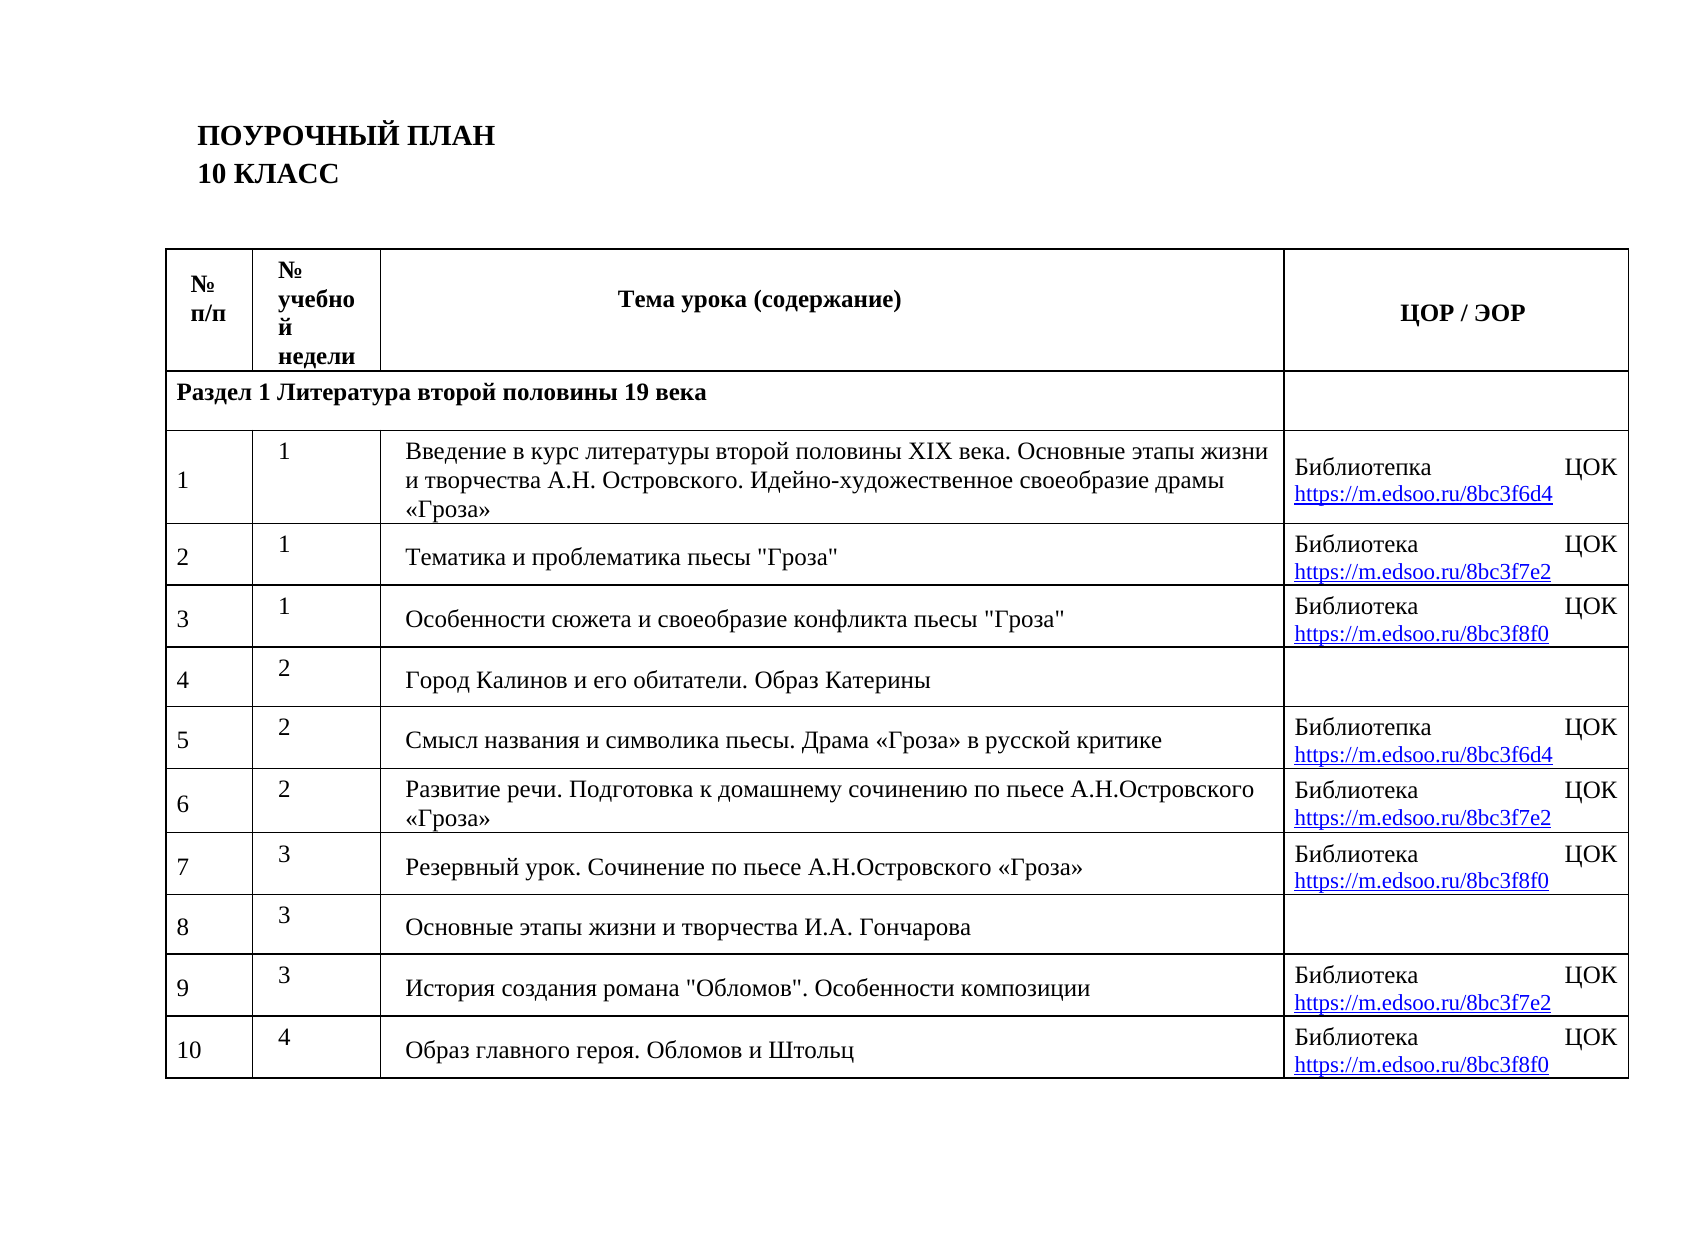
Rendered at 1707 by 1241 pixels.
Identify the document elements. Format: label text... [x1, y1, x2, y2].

table_cell 1 [253, 586, 380, 646]
table_cell Библиотека ЦОК https://m.edsoo.ru/8bc3f8f0 [1285, 833, 1628, 894]
table_cell 7 [167, 833, 252, 894]
table_cell 9 [167, 955, 252, 1015]
table_cell 4 [167, 648, 252, 706]
table_cell Раздел 1 Литература второй половины 19 века [167, 372, 1283, 429]
table_cell Тематика и проблематика пьесы "Гроза" [381, 524, 1283, 584]
table_cell 3 [253, 955, 380, 1015]
table_cell Образ главного героя. Обломов и Штольц [381, 1017, 1283, 1077]
table_cell 6 [167, 769, 252, 832]
table_cell Резервный урок. Cочинение по пьесе А.Н.Островского «Гроза» [381, 833, 1283, 894]
table_cell 2 [253, 707, 380, 768]
table_cell Библиотепка ЦОК https://m.edsoo.ru/8bc3f6d4 [1285, 707, 1628, 768]
table_cell Библиотепка ЦОК https://m.edsoo.ru/8bc3f6d4 [1285, 431, 1628, 522]
table_header № п/п [167, 250, 252, 370]
table_cell Развитие речи. Подготовка к домашнему сочинению по пьесе А.Н.Островского «Гроза» [381, 769, 1283, 832]
table_cell 1 [253, 431, 380, 522]
table_cell Смысл названия и символика пьесы. Драма «Гроза» в русской критике [381, 707, 1283, 768]
table_cell 4 [253, 1017, 380, 1077]
table_cell 3 [253, 895, 380, 953]
table_cell [1285, 648, 1628, 706]
table_cell Библиотека ЦОК https://m.edsoo.ru/8bc3f7e2 [1285, 955, 1628, 1015]
table_cell 8 [167, 895, 252, 953]
table_header Тема урока (содержание) [381, 250, 1283, 370]
table_cell 5 [167, 707, 252, 768]
table_cell Город Калинов и его обитатели. Образ Катерины [381, 648, 1283, 706]
table_cell Библиотека ЦОК https://m.edsoo.ru/8bc3f7e2 [1285, 524, 1628, 584]
table_cell 1 [253, 524, 380, 584]
table_cell [1285, 895, 1628, 953]
table_cell 2 [253, 769, 380, 832]
table_cell Особенности сюжета и своеобразие конфликта пьесы "Гроза" [381, 586, 1283, 646]
table_cell 1 [167, 431, 252, 522]
table_cell Библиотека ЦОК https://m.edsoo.ru/8bc3f7e2 [1285, 769, 1628, 832]
table_cell [1285, 372, 1628, 429]
table_cell 2 [253, 648, 380, 706]
table_cell 2 [167, 524, 252, 584]
table_cell Библиотека ЦОК https://m.edsoo.ru/8bc3f8f0 [1285, 1017, 1628, 1077]
table_cell Введение в курс литературы второй половины ХIX века. Основные этапы жизни и творчества А.Н. Островского. Идейно-художественное своеобразие драмы «Гроза» [381, 431, 1283, 522]
table_cell 3 [253, 833, 380, 894]
table_cell 10 [167, 1017, 252, 1077]
table_cell Библиотека ЦОК https://m.edsoo.ru/8bc3f8f0 [1285, 586, 1628, 646]
table_header № учебной недели [253, 250, 380, 370]
table_cell Основные этапы жизни и творчества И.А. Гончарова [381, 895, 1283, 953]
table_header ЦОР / ЭОР [1285, 250, 1628, 370]
text ПОУРОЧНЫЙ ПЛАН [190, 118, 1618, 152]
table_cell История создания романа "Обломов". Особенности композиции [381, 955, 1283, 1015]
table_cell 3 [167, 586, 252, 646]
text 10 КЛАСС [190, 157, 1618, 190]
